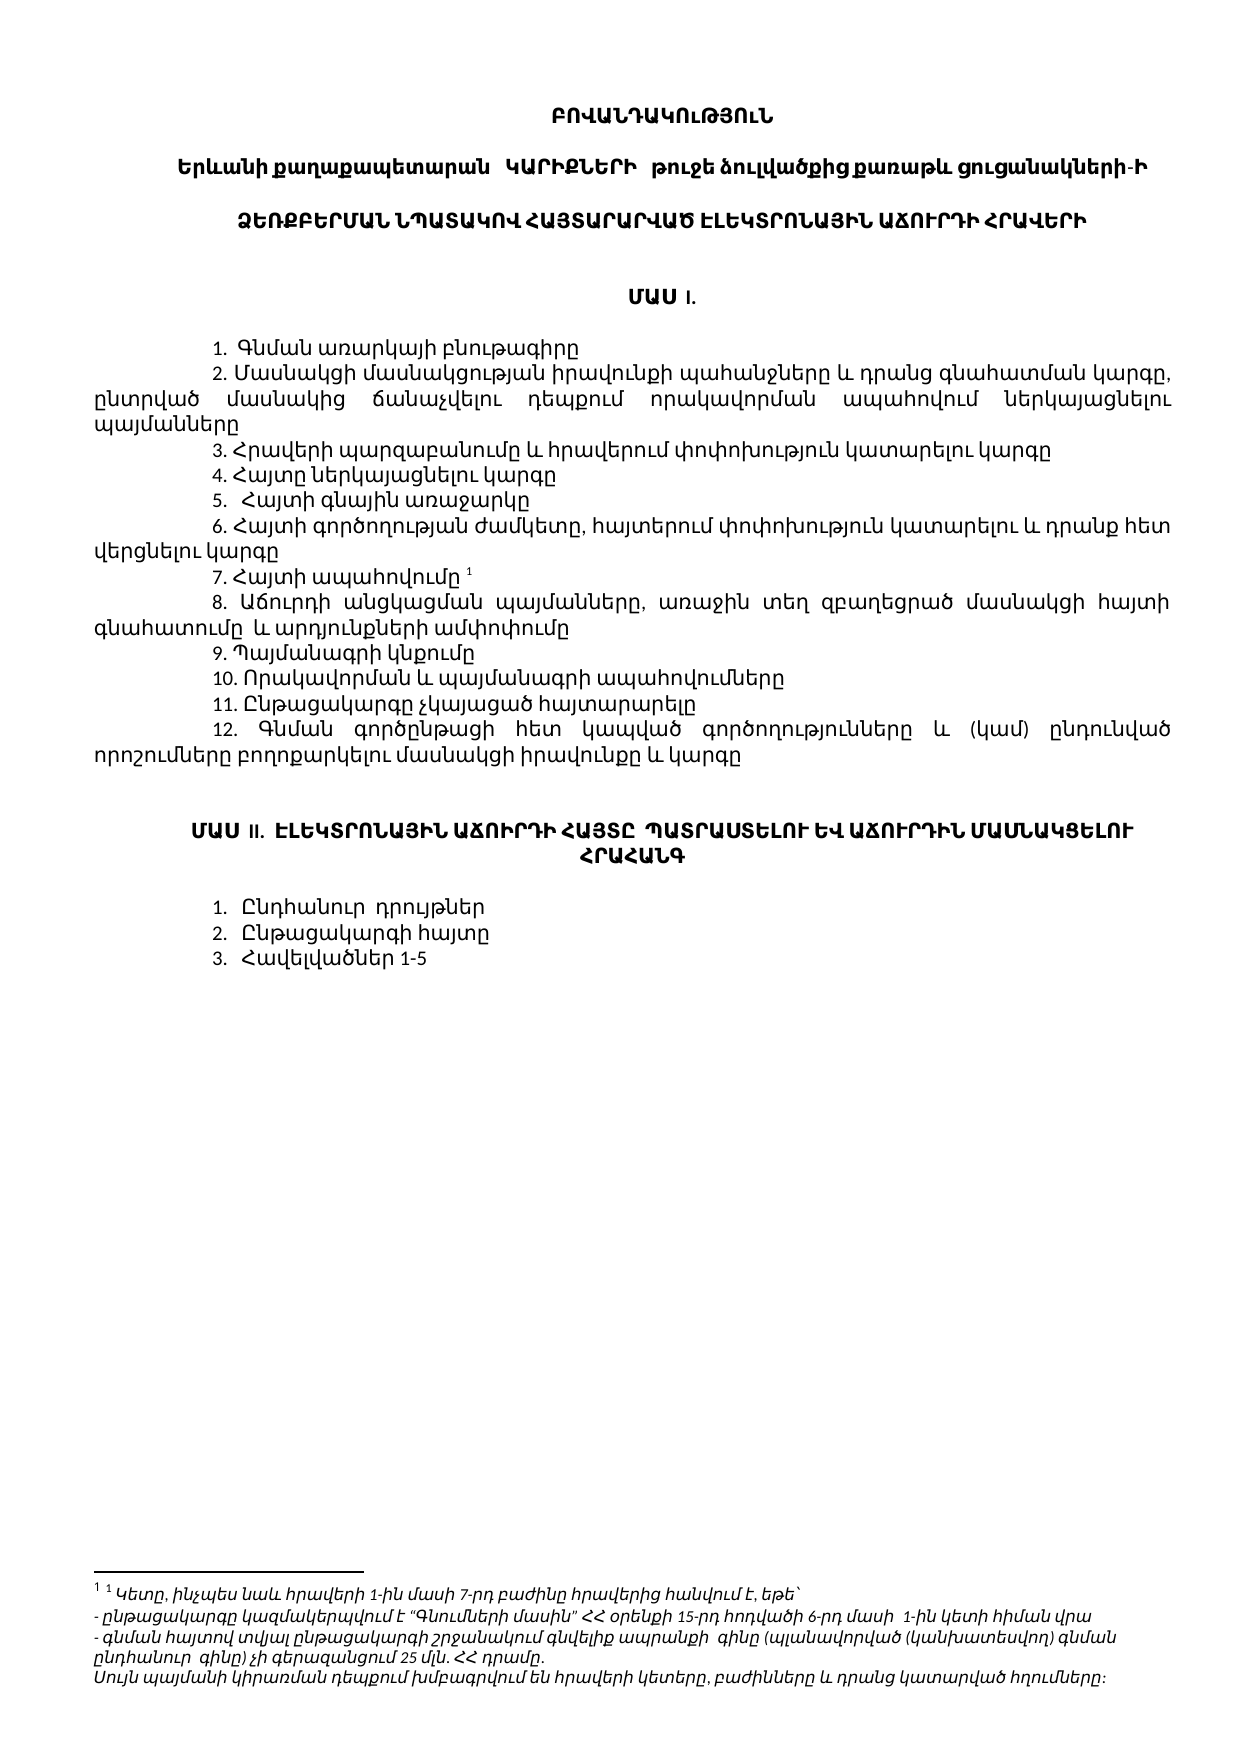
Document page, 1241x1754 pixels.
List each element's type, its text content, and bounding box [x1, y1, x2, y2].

text 4. Հայտը ներկայացնելու կարգը [94, 462, 1171, 488]
text ՁԵՌՔԲԵՐՄԱՆ ՆՊԱՏԱԿՈՎ ՀԱՅՏԱՐԱՐՎԱԾ ԷԼԵԿՏՐՈՆԱՅԻՆ ԱՃՈՒՐԴԻ ՀՐԱՎԵՐԻ [94, 208, 1171, 233]
text 8. Աճուրդի անցկացման պայմանները, առաջին տեղ զբաղեցրած մասնակցի հայտի գնահատումը և արդյունքների ամփոփումը [94, 589, 1171, 640]
text 5. Հայտի գնային առաջարկը [94, 488, 1171, 513]
text ՄԱՍ I. [94, 284, 1171, 310]
text 9. Պայմանագրի կնքումը [94, 640, 1171, 666]
text 1. Գնման առարկայի բնութագիրը [94, 335, 1171, 361]
text 3. Հրավերի պարզաբանումը և հրավերում փոփոխություն կատարելու կարգը [94, 437, 1171, 462]
text 2. Ընթացակարգի հայտը [94, 920, 1171, 945]
text 3. Հավելվածներ 1-5 [94, 945, 1171, 971]
text Երևանի քաղաքապետարան ԿԱՐԻՔՆԵՐԻ թուջե ձուլվածքից քառաթև ցուցանակների-Ի [94, 154, 1171, 179]
text 7. Հայտի ապահովումը 1 [94, 564, 1171, 589]
text ԲՈՎԱՆԴԱԿՈւԹՅՈւՆ [94, 103, 1171, 128]
text 11. Ընթացակարգը չկայացած հայտարարելը [94, 691, 1171, 716]
text ՄԱՍ II. ԷԼԵԿՏՐՈՆԱՅԻՆ ԱՃՈԻՐԴԻ ՀԱՅՏԸ ՊԱՏՐԱՍՏԵԼՈՒ ԵՎ ԱՃՈՒՐԴԻՆ ՄԱՍՆԱԿՑԵԼՈՒ ՀՐԱՀԱՆԳ [94, 818, 1171, 869]
text 12. Գնման գործընթացի հետ կապված գործողությունները և (կամ) ընդունված որոշումները բողոքարկելու մասնակցի իրավունքը և կարգը [94, 716, 1171, 767]
text 2. Մասնակցի մասնակցության իրավունքի պահանջները և դրանց գնահատման կարգը, ընտրված մասնակից ճանաչվելու դեպքում որակավորման ապահովում ներկայացնելու պայմանները [94, 361, 1171, 437]
text 6. Հայտի գործողության ժամկետը, հայտերում փոփոխություն կատարելու և դրանք հետ վերցնելու կարգը [94, 513, 1171, 564]
text 10. Որակավորման և պայմանագրի ապահովումները [94, 666, 1171, 691]
text 1. Ընդհանուր դրույթներ [94, 894, 1171, 920]
